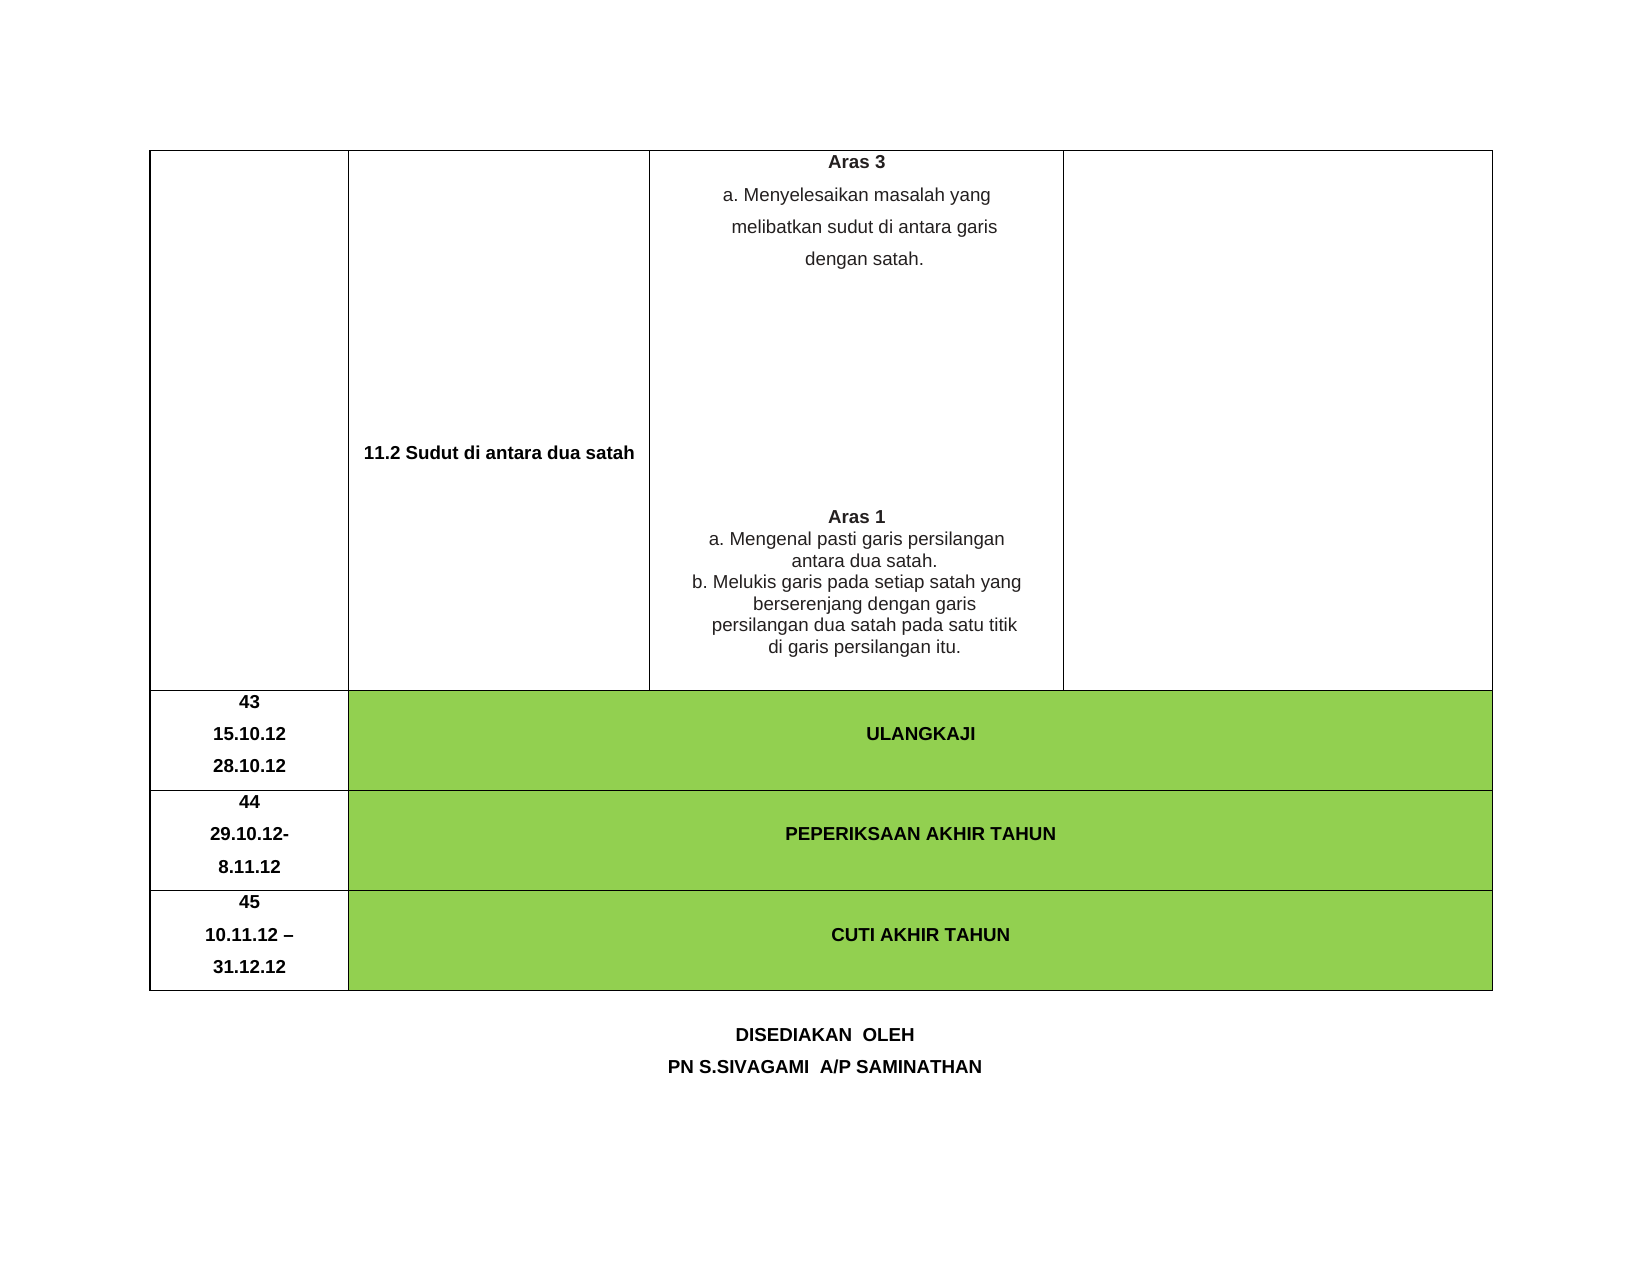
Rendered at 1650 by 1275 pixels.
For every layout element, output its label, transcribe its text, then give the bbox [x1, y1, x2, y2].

table_cell 45 10.11.12 – 31.12.12 [151, 891, 348, 990]
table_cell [349, 151, 649, 689]
table_cell ULANGKAJI [349, 691, 1492, 790]
table_cell PEPERIKSAAN AKHIR TAHUN [349, 791, 1492, 890]
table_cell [650, 151, 1063, 689]
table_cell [1064, 151, 1492, 689]
table_cell 44 29.10.12- 8.11.12 [151, 791, 348, 890]
text DISEDIAKAN OLEH [150, 1024, 1500, 1045]
table_cell CUTI AKHIR TAHUN [349, 891, 1492, 990]
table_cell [151, 151, 348, 689]
table_cell 43 15.10.12 28.10.12 [151, 691, 348, 790]
text PN S.SIVAGAMI A/P SAMINATHAN [150, 1056, 1500, 1078]
